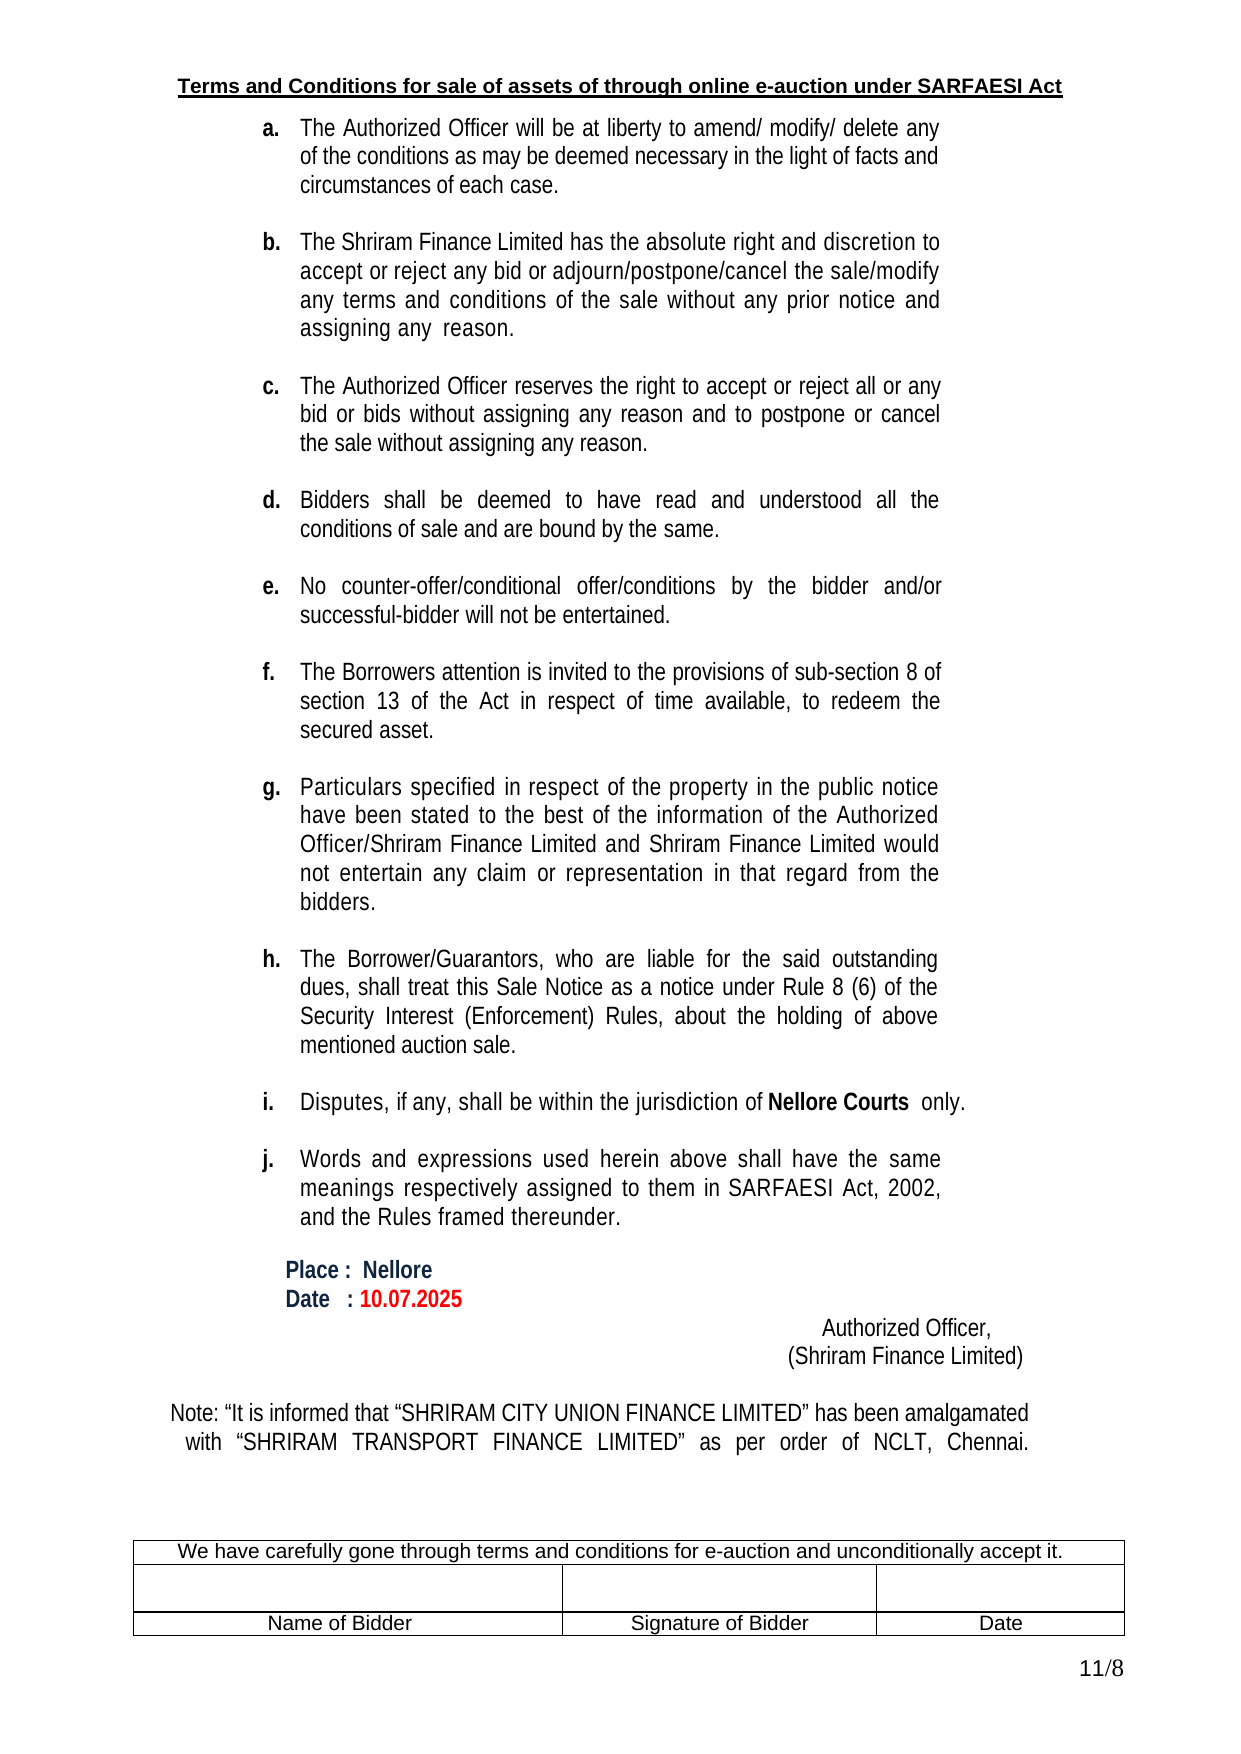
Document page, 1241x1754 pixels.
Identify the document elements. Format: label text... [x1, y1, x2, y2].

list The Authorized Officer will be at liberty to amend/ modify/ delete any of the conditions as may be deemed necessary in the light of facts and circumstances of each case. [262, 112, 941, 198]
text Date : 10.07.2025 [210, 1284, 1031, 1312]
list The Borrower/Guarantors, who are liable for the said outstanding dues, shall treat this Sale Notice as a notice under Rule 8 (6) of the Security Interest (Enforcement) Rules, about the holding of above mentioned auction sale. [262, 944, 939, 1058]
text Place : Nellore [210, 1255, 1031, 1284]
list Particulars specified in respect of the property in the public notice have been stated to the best of the information of the Authorized Officer/Shriram Finance Limited and Shriram Finance Limited would not entertain any claim or representation in that regard from the bidders. [262, 772, 939, 915]
list Bidders shall be deemed to have read and understood all the conditions of sale and are bound by the same. [262, 485, 941, 543]
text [60, 1398, 1031, 1456]
list Words and expressions used herein above shall have the same meanings respectively assigned to them in SARFAESI Act, 2002, and the Rules framed thereunder. [262, 1144, 941, 1230]
list No counter-offer/conditional offer/conditions by the bidder and/or successful-bidder will not be entertained. [262, 571, 942, 629]
text (Shriram Finance Limited) [60, 1341, 1031, 1370]
list The Borrowers attention is invited to the provisions of sub-section 8 of section 13 of the Act in respect of time available, to redeem the secured asset. [262, 657, 942, 743]
text Authorized Officer, [60, 1312, 1031, 1341]
list The Shriram Finance Limited has the absolute right and discretion to accept or reject any bid or adjourn/postpone/cancel the sale/modify any terms and conditions of the sale without any prior notice and assigning any reason. [262, 227, 940, 342]
list The Authorized Officer reserves the right to accept or reject all or any bid or bids without assigning any reason and to postpone or cancel the sale without assigning any reason. [262, 371, 941, 457]
list Disputes, if any, shall be within the jurisdiction of Nellore Courts only. [262, 1087, 1031, 1116]
